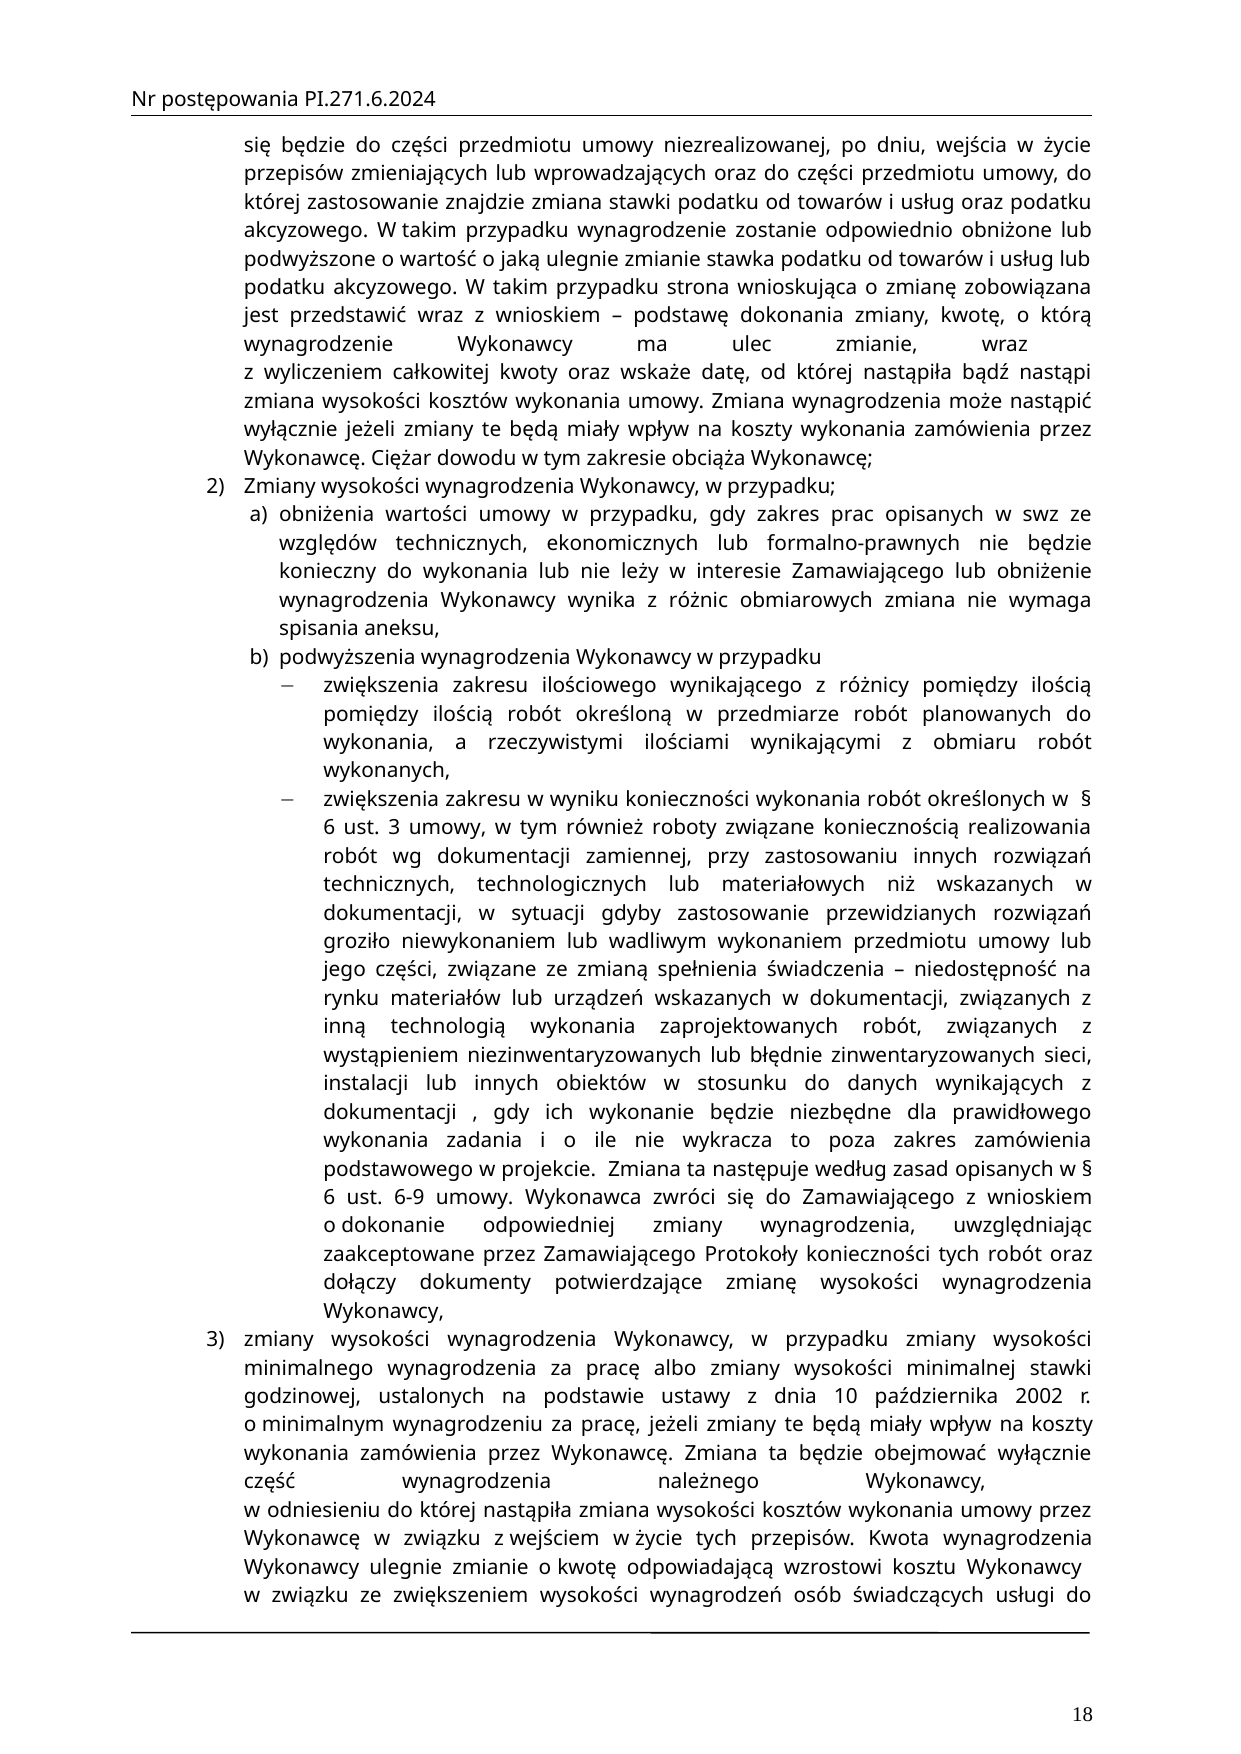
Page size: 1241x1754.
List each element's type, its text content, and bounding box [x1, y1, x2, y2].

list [206, 1324, 1092, 1609]
list podwyższenia wynagrodzenia Wykonawcy w przypadku [249, 642, 1092, 670]
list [206, 130, 1092, 471]
list obniżenia wartości umowy w przypadku, gdy zakres prac opisanych w swz ze względów technicznych, ekonomicznych lub formalno-prawnych nie będzie konieczny do wykonania lub nie leży w interesie Zamawiającego lub obniżenie wynagrodzenia Wykonawcy wynika z różnic obmiarowych zmiana nie wymaga spisania aneksu, [249, 499, 1092, 642]
list Zmiany wysokości wynagrodzenia Wykonawcy, w przypadku; [206, 471, 1092, 499]
list zwiększenia zakresu w wyniku konieczności wykonania robót określonych w § 6 ust. 3 umowy, w tym również roboty związane koniecznością realizowania robót wg dokumentacji zamiennej, przy zastosowaniu innych rozwiązań technicznych, technologicznych lub materiałowych niż wskazanych w dokumentacji, w sytuacji gdyby zastosowanie przewidzianych rozwiązań groziło niewykonaniem lub wadliwym wykonaniem przedmiotu umowy lub jego części, związane ze zmianą spełnienia świadczenia – niedostępność na rynku materiałów lub urządzeń wskazanych w dokumentacji, związanych z inną technologią wykonania zaprojektowanych robót, związanych z wystąpieniem niezinwentaryzowanych lub błędnie zinwentaryzowanych sieci, instalacji lub innych obiektów w stosunku do danych wynikających z dokumentacji , gdy ich wykonanie będzie niezbędne dla prawidłowego wykonania zadania i o ile nie wykracza to poza zakres zamówienia podstawowego w projekcie. Zmiana ta następuje według zasad opisanych w § 6 ust. 6-9 umowy. Wykonawca zwróci się do Zamawiającego z wnioskiem o dokonanie odpowiedniej zmiany wynagrodzenia, uwzględniając zaakceptowane przez Zamawiającego Protokoły konieczności tych robót oraz dołączy dokumenty potwierdzające zmianę wysokości wynagrodzenia Wykonawcy, [279, 784, 1092, 1324]
list zwiększenia zakresu ilościowego wynikającego z różnicy pomiędzy ilością pomiędzy ilością robót określoną w przedmiarze robót planowanych do wykonania, a rzeczywistymi ilościami wynikającymi z obmiaru robót wykonanych, [279, 670, 1092, 784]
